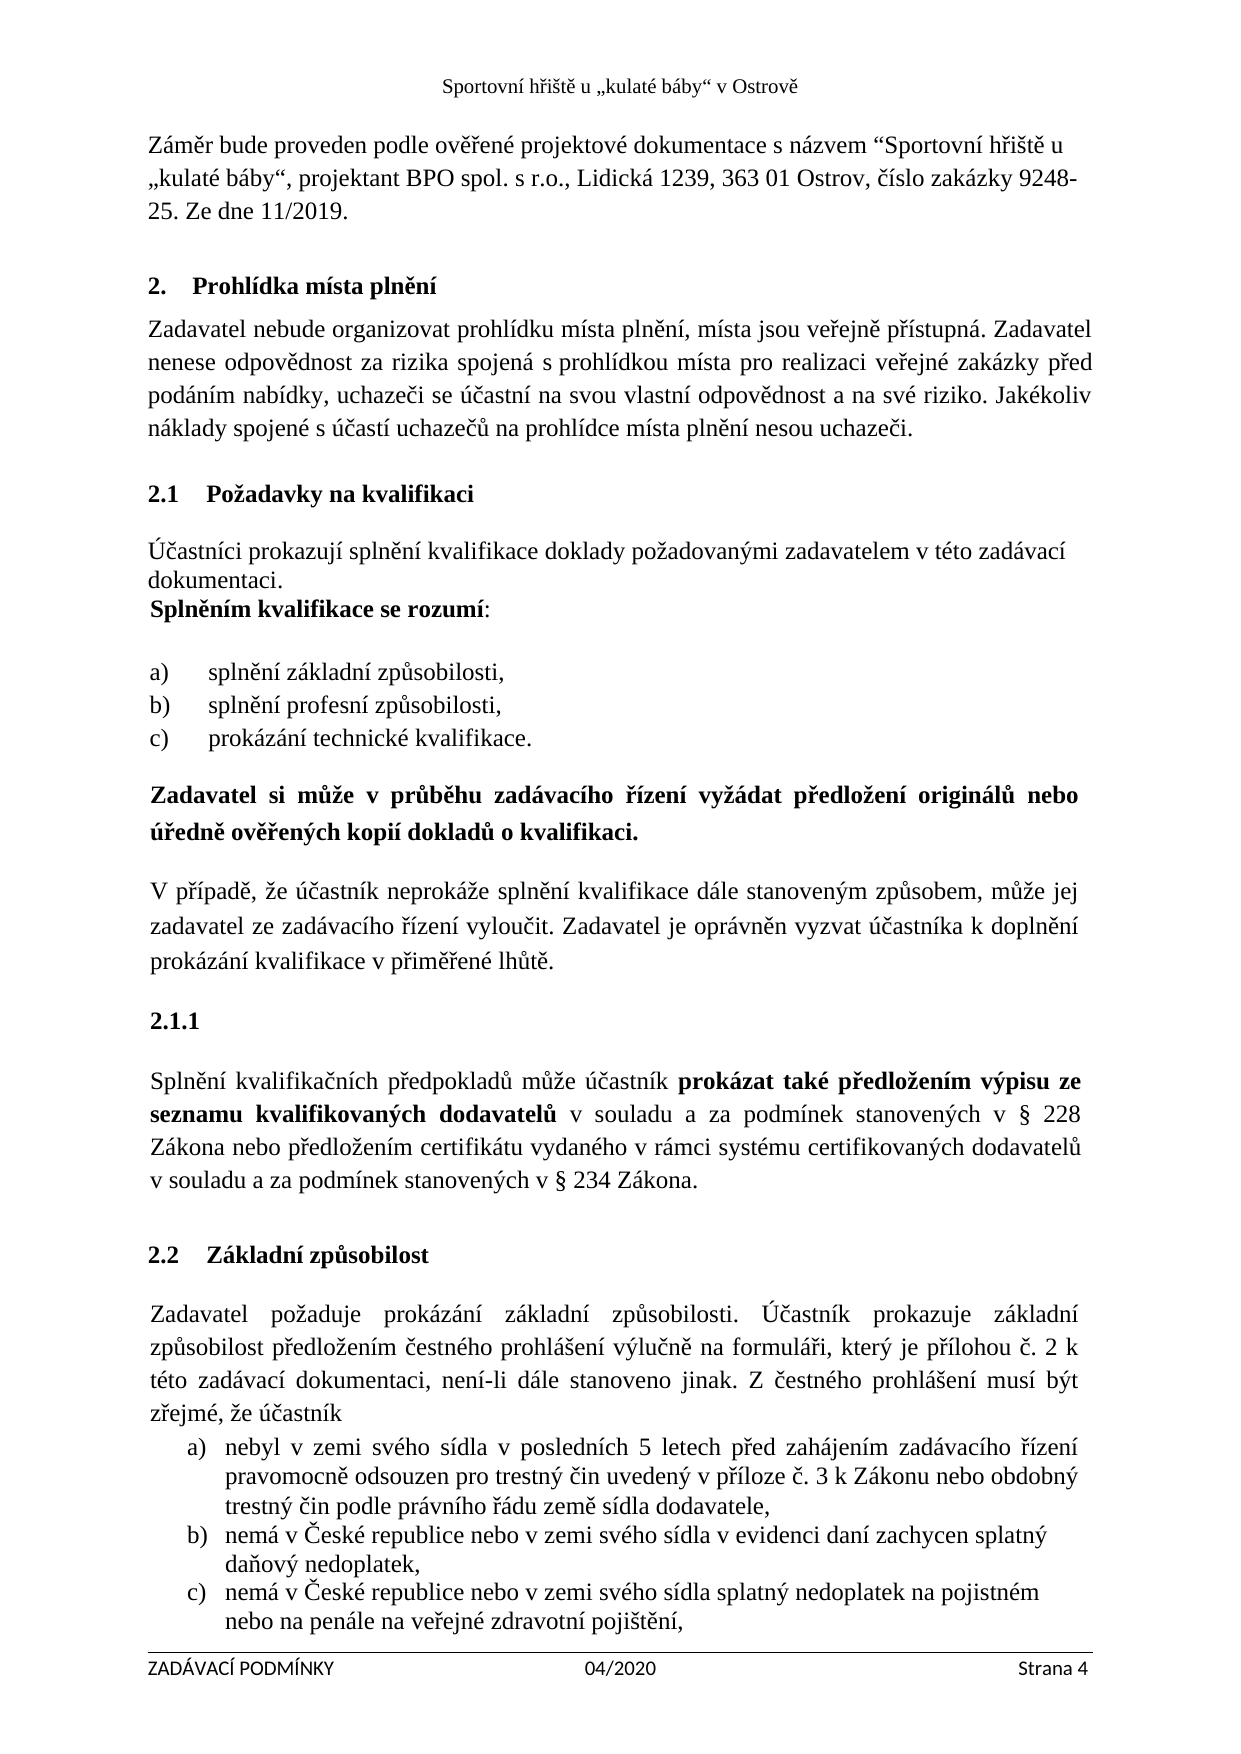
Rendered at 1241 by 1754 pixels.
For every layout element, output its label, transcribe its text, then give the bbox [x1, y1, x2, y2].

list nemá v České republice nebo v zemi svého sídla splatný nedoplatek na pojistném nebo na penále na veřejné zdravotní pojištění, [187, 1577, 1079, 1635]
text Záměr bude proveden podle ověřené projektové dokumentace s názvem “Sportovní hřiště u „kulaté báby“, projektant BPO spol. s r.o., Lidická 1239, 363 01 Ostrov, číslo zakázky 9248-25. Ze dne 11/2019. [148, 130, 1093, 225]
text 2. Prohlídka místa plnění [148, 271, 1093, 299]
text 2.2 Základní způsobilost [148, 1240, 1093, 1269]
text Splněním kvalifikace se rozumí: [150, 594, 1093, 623]
text Účastníci prokazují splnění kvalifikace doklady požadovanými zadavatelem v této zadávací dokumentaci. [148, 536, 1079, 594]
text 2.1 Požadavky na kvalifikaci [148, 479, 1093, 508]
list splnění profesní způsobilosti, [149, 690, 1093, 719]
list nemá v České republice nebo v zemi svého sídla v evidenci daní zachycen splatný daňový nedoplatek, [187, 1520, 1079, 1577]
text 2.1.1 [150, 1006, 1093, 1035]
text V případě, že účastník neprokáže splnění kvalifikace dále stanoveným způsobem, může jej zadavatel ze zadávacího řízení vyloučit. Zadavatel je oprávněn vyzvat účastníka k doplnění prokázání kvalifikace v přiměřené lhůtě. [150, 876, 1079, 975]
text Zadavatel požaduje prokázání základní způsobilosti. Účastník prokazuje základní způsobilost předložením čestného prohlášení výlučně na formuláři, který je přílohou č. 2 k této zadávací dokumentaci, není-li dále stanoveno jinak. Z čestného prohlášení musí být zřejmé, že účastník [150, 1299, 1079, 1427]
text Splnění kvalifikačních předpokladů může účastník prokázat také předložením výpisu ze seznamu kvalifikovaných dodavatelů v souladu a za podmínek stanovených v § 228 Zákona nebo předložením certifikátu vydaného v rámci systému certifikovaných dodavatelů v souladu a za podmínek stanovených v § 234 Zákona. [150, 1066, 1082, 1194]
list nebyl v zemi svého sídla v posledních 5 letech před zahájením zadávacího řízení pravomocně odsouzen pro trestný čin uvedený v příloze č. 3 k Zákonu nebo obdobný trestný čin podle právního řádu země sídla dodavatele, [187, 1432, 1079, 1519]
list prokázání technické kvalifikace. [149, 723, 1093, 751]
text Zadavatel si může v průběhu zadávacího řízení vyžádat předložení originálů nebo úředně ověřených kopií dokladů o kvalifikaci. [150, 780, 1079, 846]
text Zadavatel nebude organizovat prohlídku místa plnění, místa jsou veřejně přístupná. Zadavatel nenese odpovědnost za rizika spojená s prohlídkou místa pro realizaci veřejné zakázky před podáním nabídky, uchazeči se účastní na svou vlastní odpovědnost a na své riziko. Jakékoliv náklady spojené s účastí uchazečů na prohlídce místa plnění nesou uchazeči. [148, 314, 1093, 442]
list splnění základní způsobilosti, [149, 657, 1093, 686]
